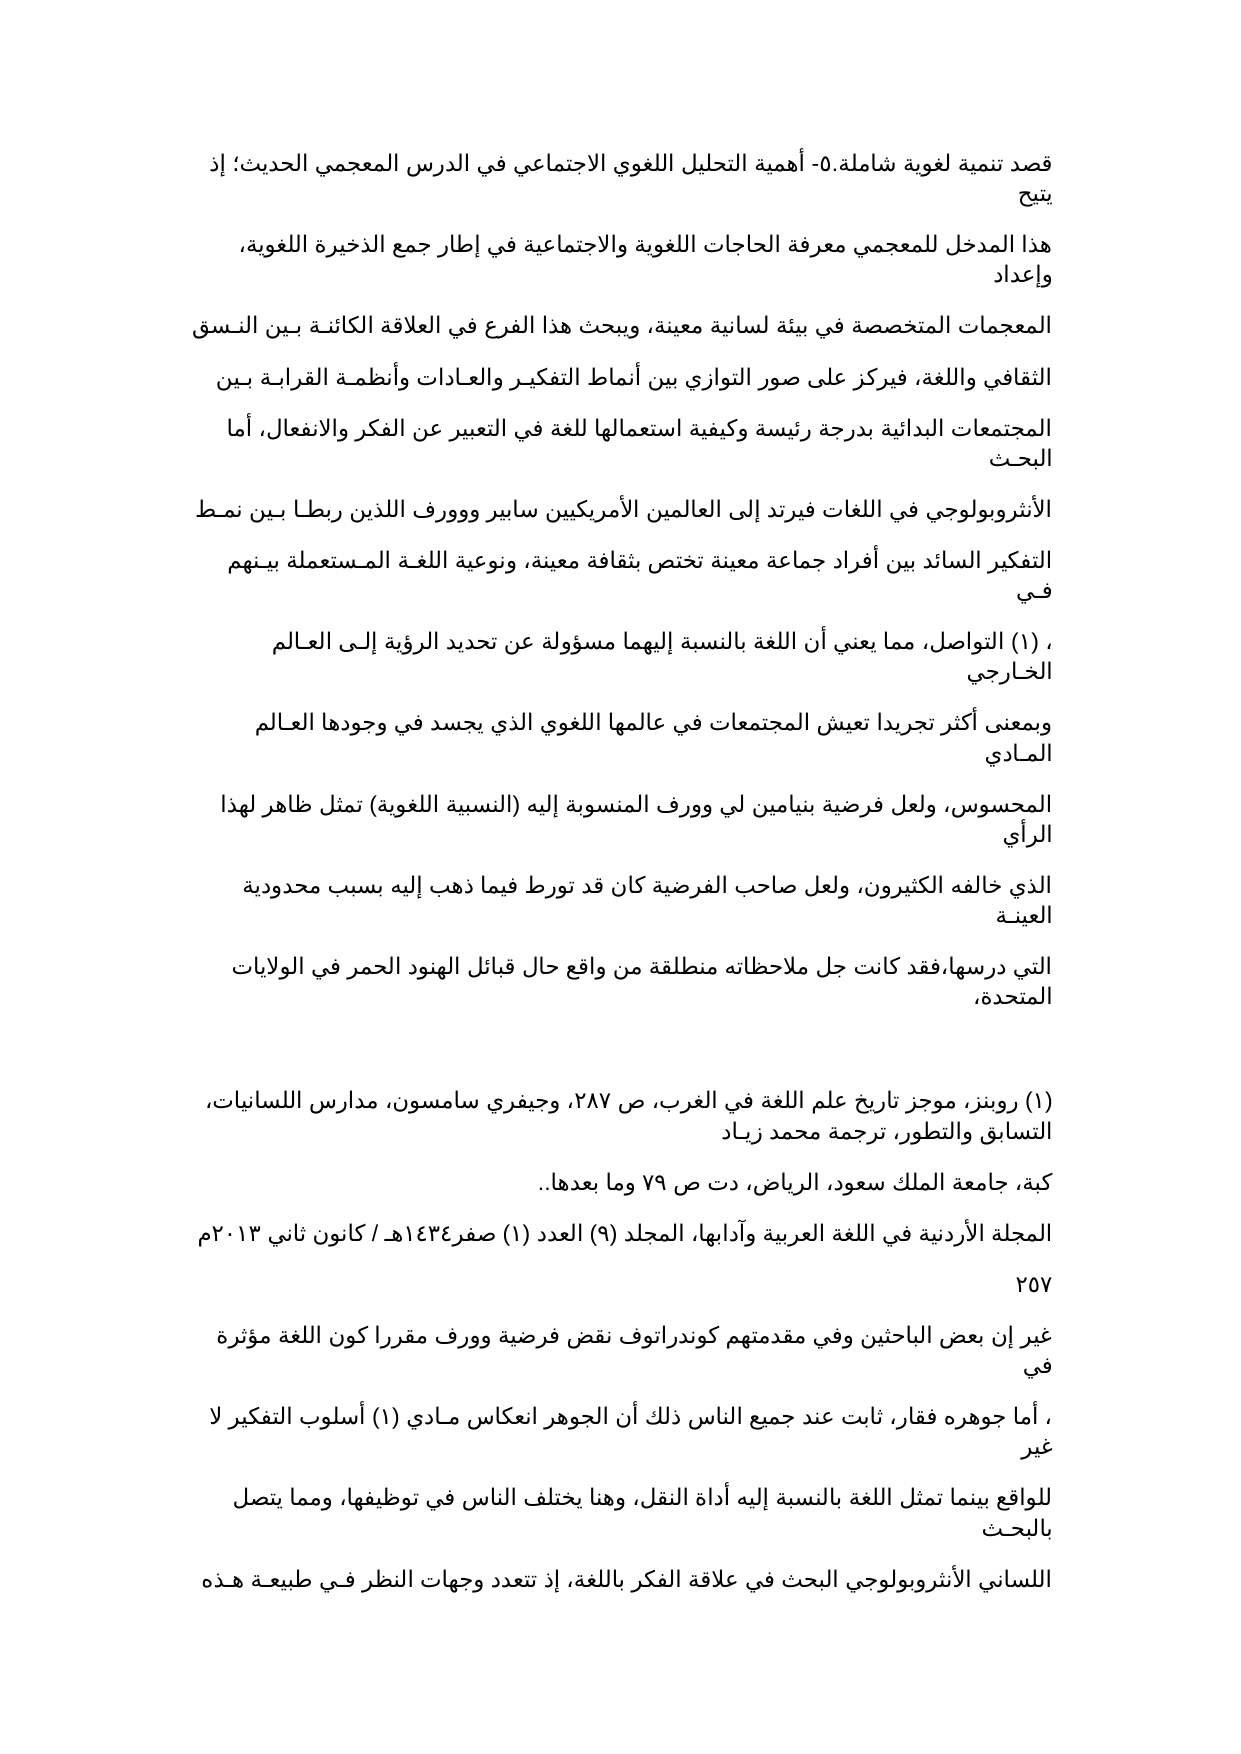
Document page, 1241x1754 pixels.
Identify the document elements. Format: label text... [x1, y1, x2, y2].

text المحسوس، ولعل فرضية بنيامين لي وورف المنسوبة إليه (النسبية اللغوية) تمثل ظاهر لهذا الرأي [187, 791, 1053, 847]
text اللساني الأنثروبولوجي البحث في علاقة الفكر باللغة، إذ تتعدد وجهات النظر فـي طبيعـة هـذه [187, 1566, 1053, 1592]
text الأنثروبولوجي في اللغات فيرتد إلى العالمين الأمريكيين سابير ووورف اللذين ربطـا بـين نمـط [187, 496, 1053, 522]
text (١) روبنز، موجز تاريخ علم اللغة في الغرب، ص ٢٨٧، وجيفري سامسون، مدارس اللسانيات، التسابق والتطور، ترجمة محمد زيـاد [187, 1087, 1053, 1144]
text التي درسها،فقد كانت جل ملاحظاته منطلقة من واقع حال قبائل الهنود الحمر في الولايات المتحدة، [187, 953, 1053, 1010]
text للواقع بينما تمثل اللغة بالنسبة إليه أداة النقل، وهنا يختلف الناس في توظيفها، ومما يتصل بالبحـث [187, 1484, 1053, 1541]
text ، أما جوهره فقار، ثابت عند جميع الناس ذلك أن الجوهر انعكاس مـادي (١) أسلوب التفكير لا غير [187, 1403, 1053, 1459]
text ٢٥٧ [187, 1271, 1053, 1297]
text المجلة الأردنية في اللغة العربية وآدابها، المجلد (٩) العدد (١) صفر١٤٣٤هـ / كانون ثاني ٢٠١٣م [187, 1220, 1053, 1246]
text هذا المدخل للمعجمي معرفة الحاجات اللغوية والاجتماعية في إطار جمع الذخيرة اللغوية، وإعداد [187, 231, 1053, 288]
text المعجمات المتخصصة في بيئة لسانية معينة، ويبحث هذا الفرع في العلاقة الكائنـة بـين النـسق [187, 312, 1053, 339]
text الثقافي واللغة، فيركز على صور التوازي بين أنماط التفكيـر والعـادات وأنظمـة القرابـة بـين [187, 363, 1053, 390]
text كبة، جامعة الملك سعود، الرياض، دت ص ٧٩ وما بعدها.. [187, 1169, 1053, 1195]
text وبمعنى أكثر تجريدا تعيش المجتمعات في عالمها اللغوي الذي يجسد في وجودها العـالم المـادي [187, 709, 1053, 766]
text غير إن بعض الباحثين وفي مقدمتهم كوندراتوف نقض فرضية وورف مقررا كون اللغة مؤثرة في [187, 1322, 1053, 1378]
text التفكير السائد بين أفراد جماعة معينة تختص بثقافة معينة، ونوعية اللغـة المـستعملة بيـنهم فـي [187, 547, 1053, 603]
text ، (١) التواصل، مما يعني أن اللغة بالنسبة إليهما مسؤولة عن تحديد الرؤية إلـى العـالم الخـارجي [187, 628, 1053, 685]
text قصد تنمية لغوية شاملة.٥- أهمية التحليل اللغوي الاجتماعي في الدرس المعجمي الحديث؛ إذ يتيح [187, 150, 1053, 207]
text الذي خالفه الكثيرون، ولعل صاحب الفرضية كان قد تورط فيما ذهب إليه بسبب محدودية العينـة [187, 872, 1053, 928]
text المجتمعات البدائية بدرجة رئيسة وكيفية استعمالها للغة في التعبير عن الفكر والانفعال، أما البحـث [187, 414, 1053, 471]
